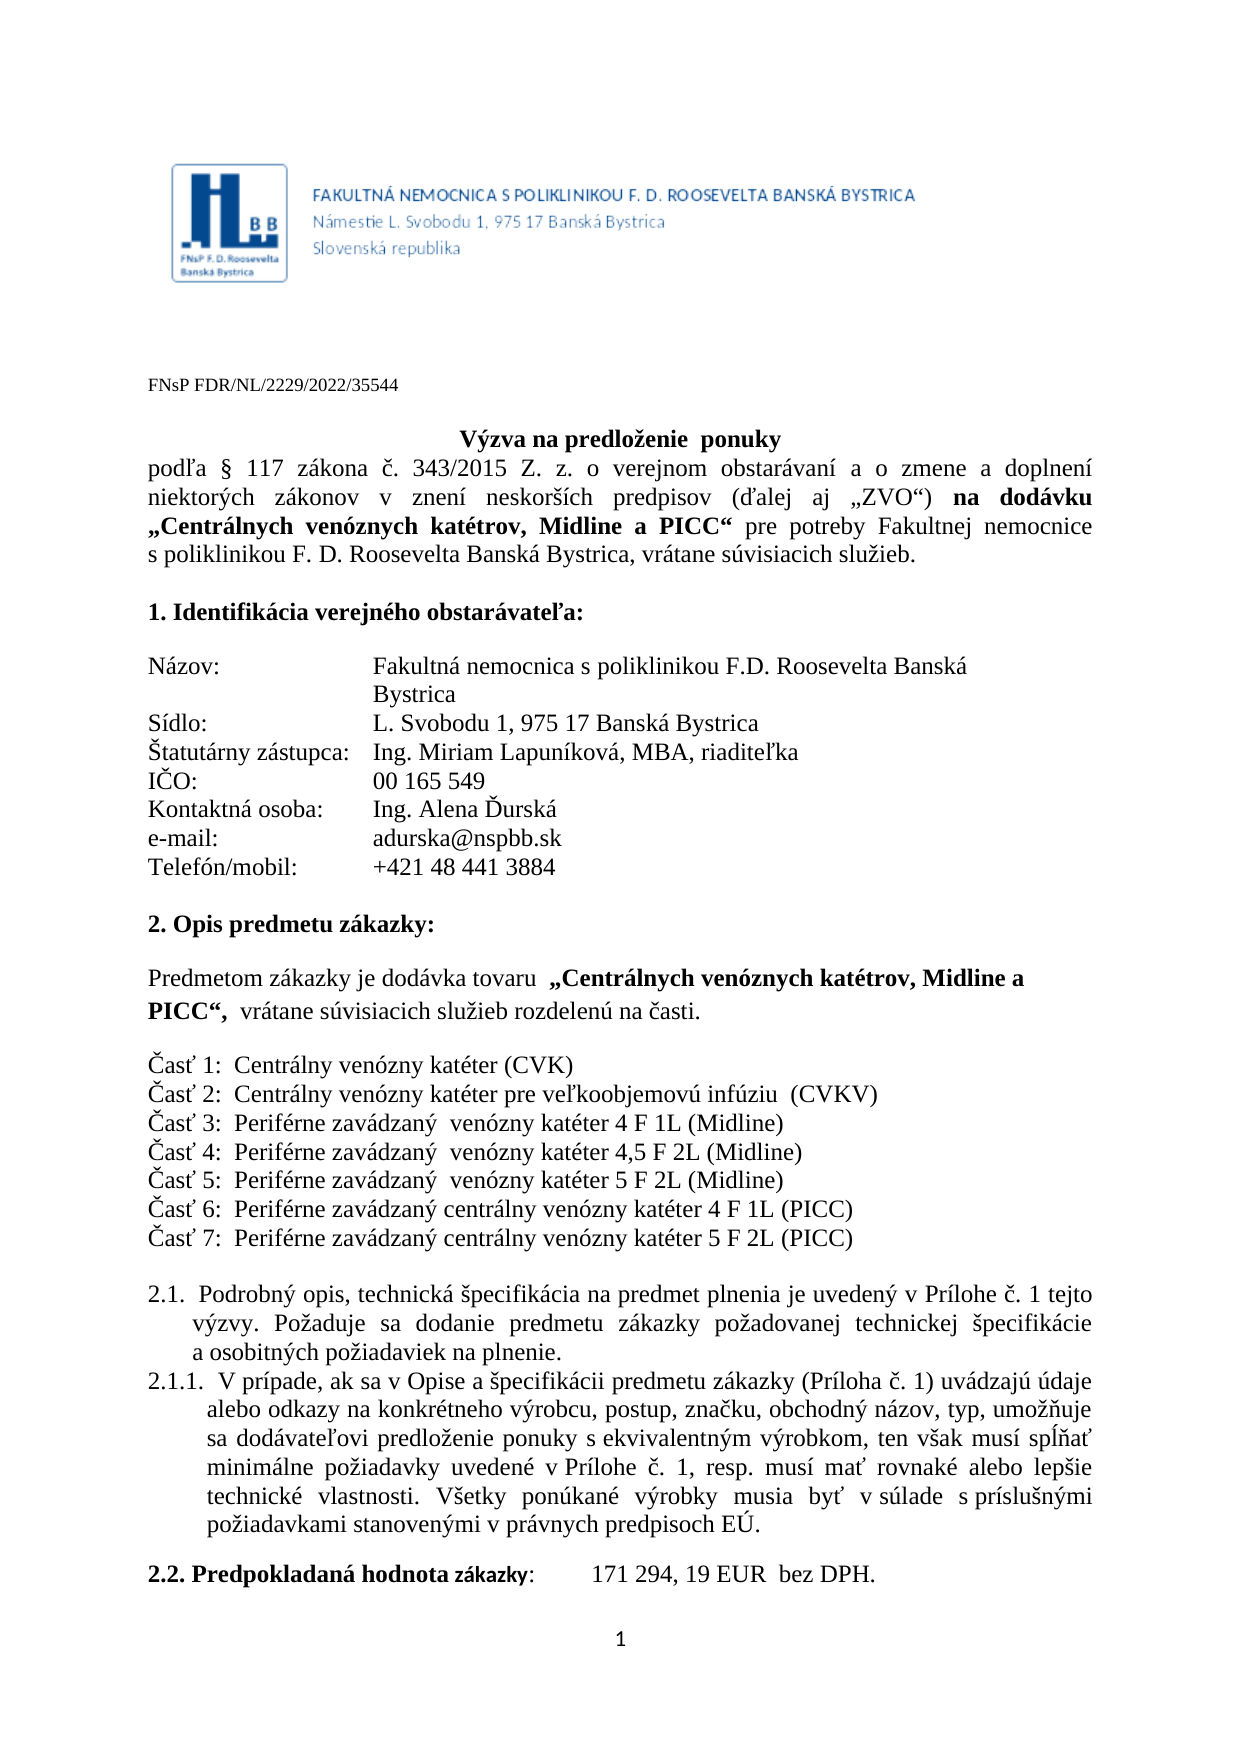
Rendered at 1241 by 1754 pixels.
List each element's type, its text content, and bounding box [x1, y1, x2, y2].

text Predmetom zákazky je dodávka tovaru „Centrálnych venóznych katétrov, Midline a PICC“, vrátane súvisiacich služieb rozdelenú na časti. [148, 963, 1093, 1025]
text Časť 6: Periférne zavádzaný centrálny venózny katéter 4 F 1L (PICC) [148, 1194, 1093, 1223]
text Časť 4: Periférne zavádzaný venózny katéter 4,5 F 2L (Midline) [148, 1137, 1093, 1165]
table_cell Štatutárny zástupca: [136, 737, 361, 766]
table_cell +421 48 441 3884 [361, 852, 1049, 909]
table_cell Telefón/mobil: [136, 852, 361, 909]
table_cell Ing. Miriam Lapuníková, MBA, riaditeľka [361, 737, 1049, 766]
table_cell 00 165 549 [361, 766, 1049, 794]
table_header Fakultná nemocnica s poliklinikou F.D. Roosevelta Banská Bystrica [361, 651, 1049, 708]
text Časť 2: Centrálny venózny katéter pre veľkoobjemovú infúziu (CVKV) [148, 1079, 1093, 1108]
text 2.2. Predpokladaná hodnota zákazky: 171 294, 19 EUR bez DPH. [148, 1559, 1093, 1588]
table_cell Kontaktná osoba: [136, 795, 361, 823]
text Časť 3: Periférne zavádzaný venózny katéter 4 F 1L (Midline) [148, 1108, 1093, 1137]
text podľa § 117 zákona č. 343/2015 Z. z. o verejnom obstarávaní a o zmene a doplnení niektorých zákonov v znení neskorších predpisov (ďalej aj „ZVO“) na dodávku „Centrálnych venóznych katétrov, Midline a PICC“ pre potreby Fakultnej nemocnice s poliklinikou F. D. Roosevelta Banská Bystrica, vrátane súvisiacich služieb. [148, 453, 1093, 568]
table_cell adurska@nspbb.sk [361, 823, 1049, 852]
text 2.1.1. V prípade, ak sa v Opise a špecifikácii predmetu zákazky (Príloha č. 1) uvádzajú údaje alebo odkazy na konkrétneho výrobcu, postup, značku, obchodný názov, typ, umožňuje sa dodávateľovi predloženie ponuky s ekvivalentným výrobkom, ten však musí spĺňať minimálne požiadavky uvedené v Prílohe č. 1, resp. musí mať rovnaké alebo lepšie technické vlastnosti. Všetky ponúkané výrobky musia byť v súlade s príslušnými požiadavkami stanovenými v právnych predpisoch EÚ. [148, 1366, 1093, 1538]
text 1. Identifikácia verejného obstarávateľa: [148, 597, 1093, 626]
text Časť 7: Periférne zavádzaný centrálny venózny katéter 5 F 2L (PICC) [148, 1223, 1093, 1252]
table_cell e-mail: [136, 823, 361, 852]
table_cell Ing. Alena Ďurská [361, 795, 1049, 823]
text Časť 1: Centrálny venózny katéter (CVK) [148, 1050, 1093, 1079]
table_header Názov: [136, 651, 361, 708]
text Výzva na predloženie ponuky [148, 424, 1093, 453]
table_header FNsP FDR/NL/2229/2022/35544 [136, 374, 623, 396]
text 2.1. Podrobný opis, technická špecifikácia na predmet plnenia je uvedený v Prílohe č. 1 tejto výzvy. Požaduje sa dodanie predmetu zákazky požadovanej technickej špecifikácie a osobitných požiadaviek na plnenie. [148, 1279, 1093, 1366]
table_cell Sídlo: [136, 708, 361, 737]
table_cell L. Svobodu 1, 975 17 Banská Bystrica [361, 708, 1049, 737]
text 2. Opis predmetu zákazky: [148, 909, 1093, 938]
text Časť 5: Periférne zavádzaný venózny katéter 5 F 2L (Midline) [148, 1165, 1093, 1194]
table_cell IČO: [136, 766, 361, 794]
